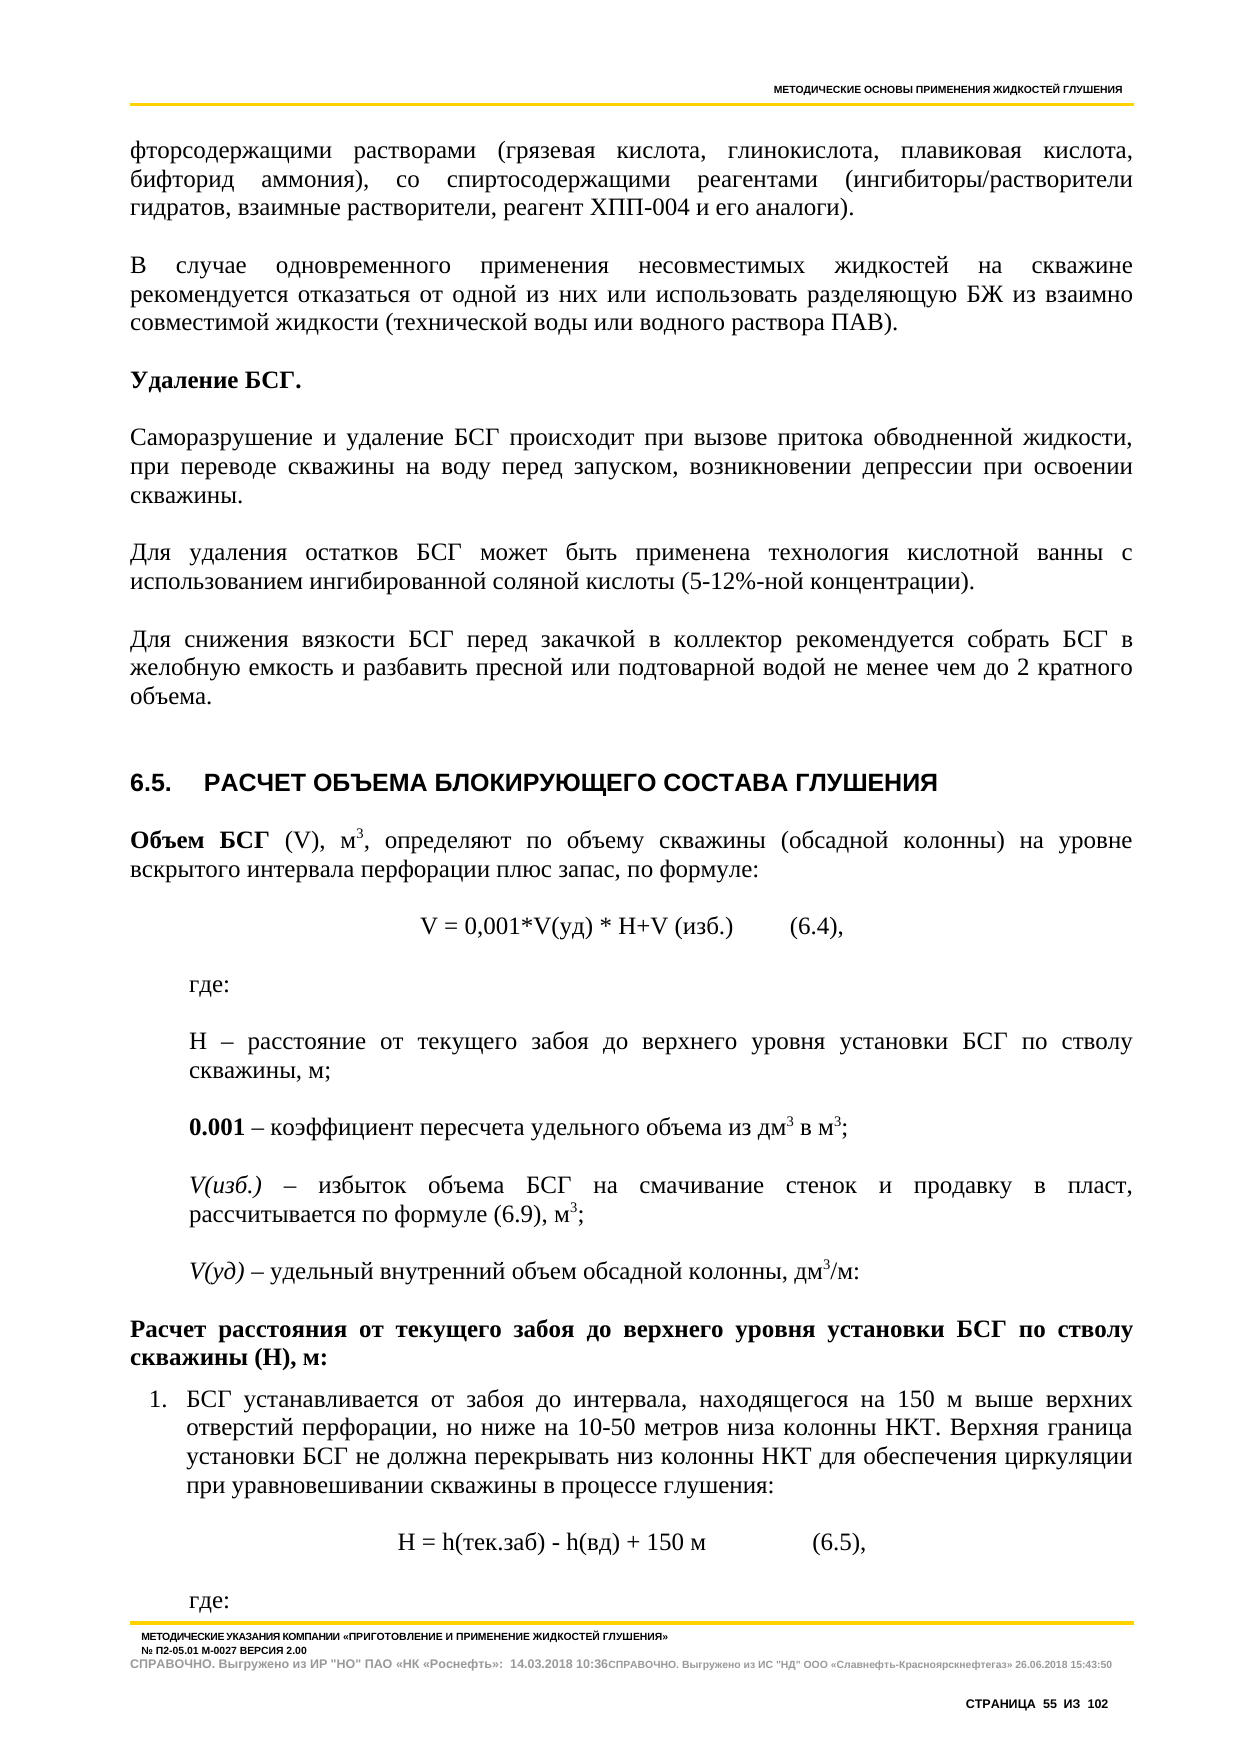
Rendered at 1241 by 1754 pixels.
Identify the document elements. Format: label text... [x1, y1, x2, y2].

text Саморазрушение и удаление БСГ происходит при вызове притока обводненной жидкости, при переводе скважины на воду перед запуском, возникновении депрессии при освоении скважины. [130, 422, 1134, 509]
text Для снижения вязкости БСГ перед закачкой в коллектор рекомендуется собрать БСГ в желобную емкость и разбавить пресной или подтоварной водой не менее чем до 2 кратного объема. [130, 624, 1134, 710]
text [130, 135, 1134, 221]
text В случае одновременного применения несовместимых жидкостей на скважине рекомендуется отказаться от одной из них или использовать разделяющую БЖ из взаимно совместимой жидкости (технической воды или водного раствора ПАВ). [130, 250, 1134, 336]
text Н – расстояние от текущего забоя до верхнего уровня установки БСГ по стволу скважины, м; [189, 1026, 1134, 1084]
text V = 0,001*V(уд) * Н+V (изб.) (6.4), [130, 911, 1134, 940]
text Расчет расстояния от текущего забоя до верхнего уровня установки БСГ по стволу скважины (Н), м: [130, 1314, 1134, 1371]
text 0.001 – коэффициент пересчета удельного объема из дм3 в м3; [189, 1112, 1134, 1141]
text Объем БСГ (V), м3, определяют по объему скважины (обсадной колонны) на уровне вскрытого интервала перфорации плюс запас, по формуле: [130, 825, 1134, 882]
list БСГ устанавливается от забоя до интервала, находящегося на 150 м выше верхних отверстий перфорации, но ниже на 10-50 метров низа колонны НКТ. Верхняя граница установки БСГ не должна перекрывать низ колонны НКТ для обеспечения циркуляции при уравновешивании скважины в процессе глушения: [149, 1384, 1134, 1499]
text Для удаления остатков БСГ может быть применена технология кислотной ванны с использованием ингибированной соляной кислоты (5-12%-ной концентрации). [130, 537, 1134, 595]
text где: [189, 1585, 1134, 1614]
text Удаление БСГ. [130, 365, 1134, 394]
text V(уд) – удельный внутренний объем обсадной колонны, дм3/м: [189, 1256, 1134, 1285]
text V(изб.) – избыток объема БСГ на смачивание стенок и продавку в пласт, рассчитывается по формуле (6.9), м3; [189, 1170, 1134, 1227]
list РАСЧЕТ ОБЪЕМА БЛОКИРУЮЩЕГО СОСТАВА ГЛУШЕНИЯ [130, 767, 1134, 796]
text Н = h(тек.заб) - h(вд) + 150 м (6.5), [130, 1527, 1134, 1556]
text где: [189, 969, 1134, 997]
